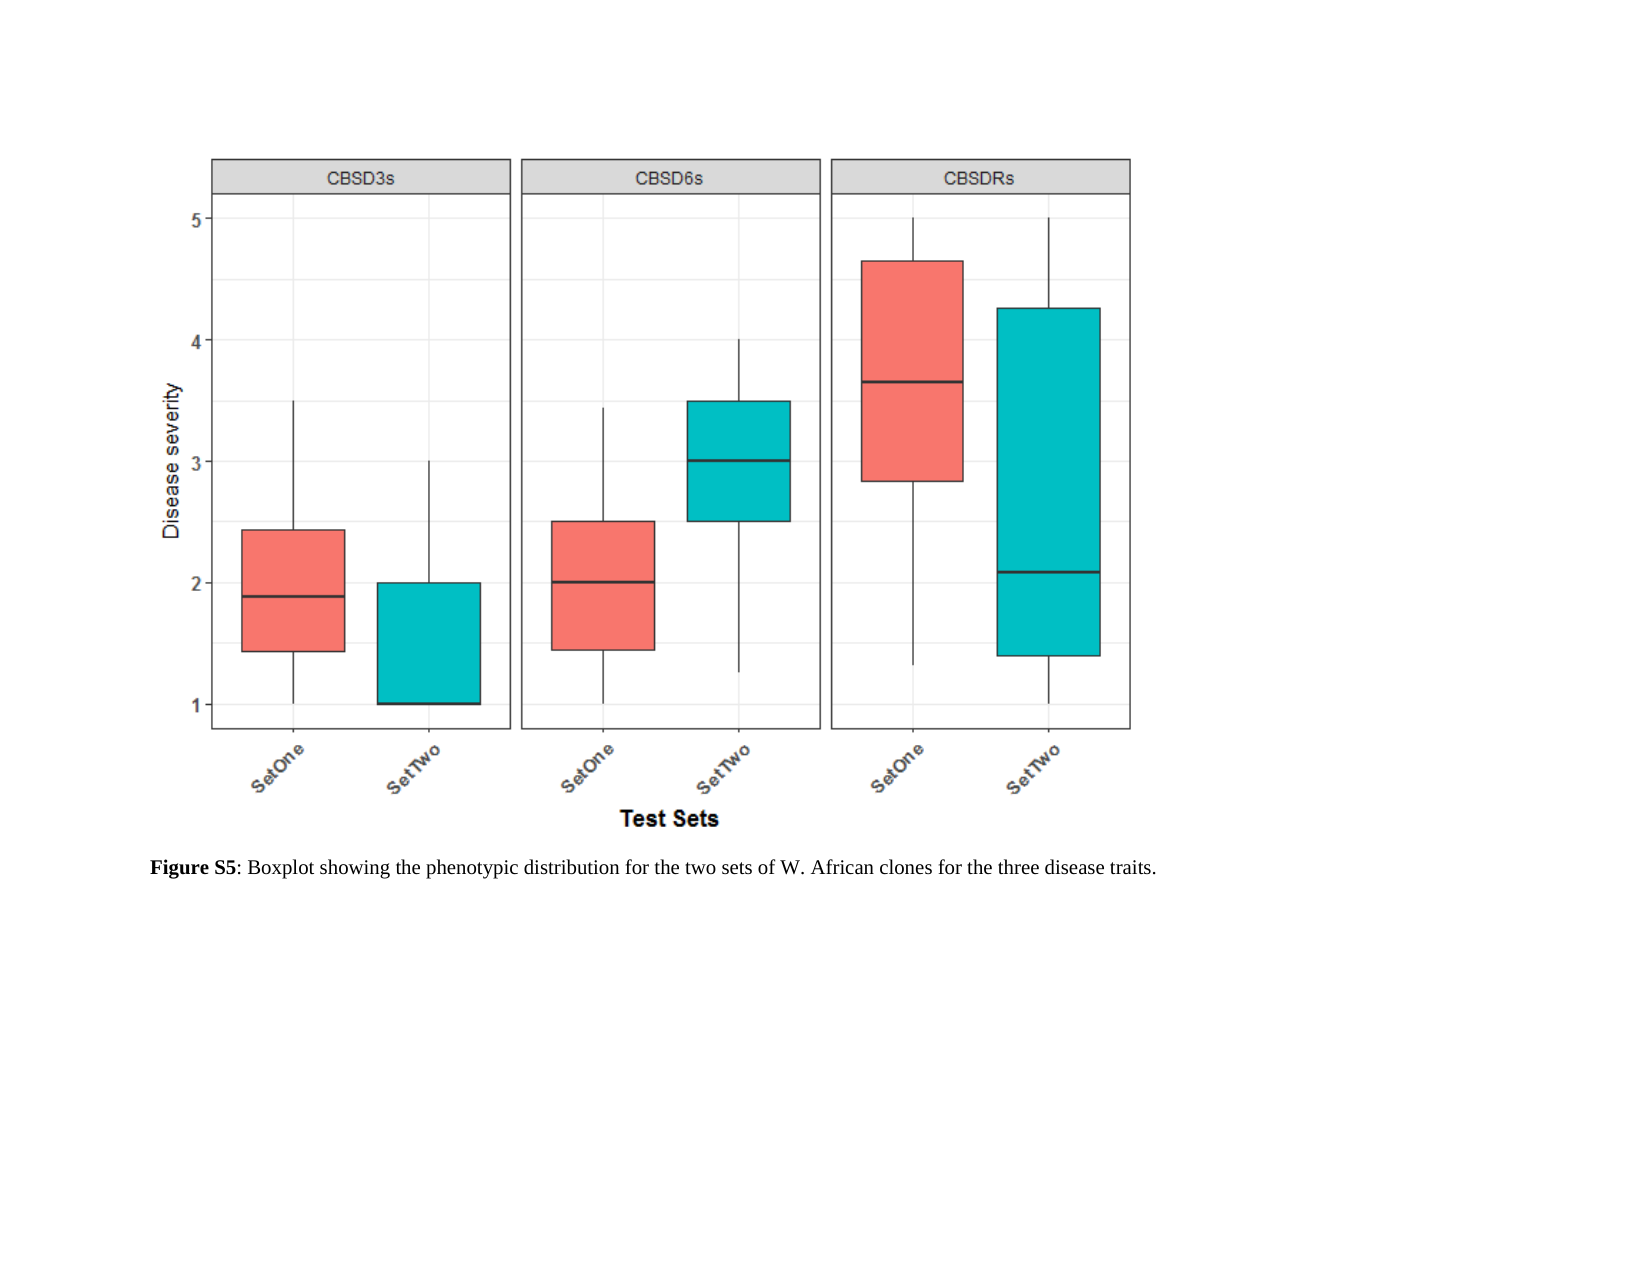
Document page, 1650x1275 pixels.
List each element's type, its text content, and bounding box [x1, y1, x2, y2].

picture [150, 150, 1140, 837]
text Figure S5: Boxplot showing the phenotypic distribution for the two sets of W. African clones for the three disease traits. [150, 855, 1500, 879]
